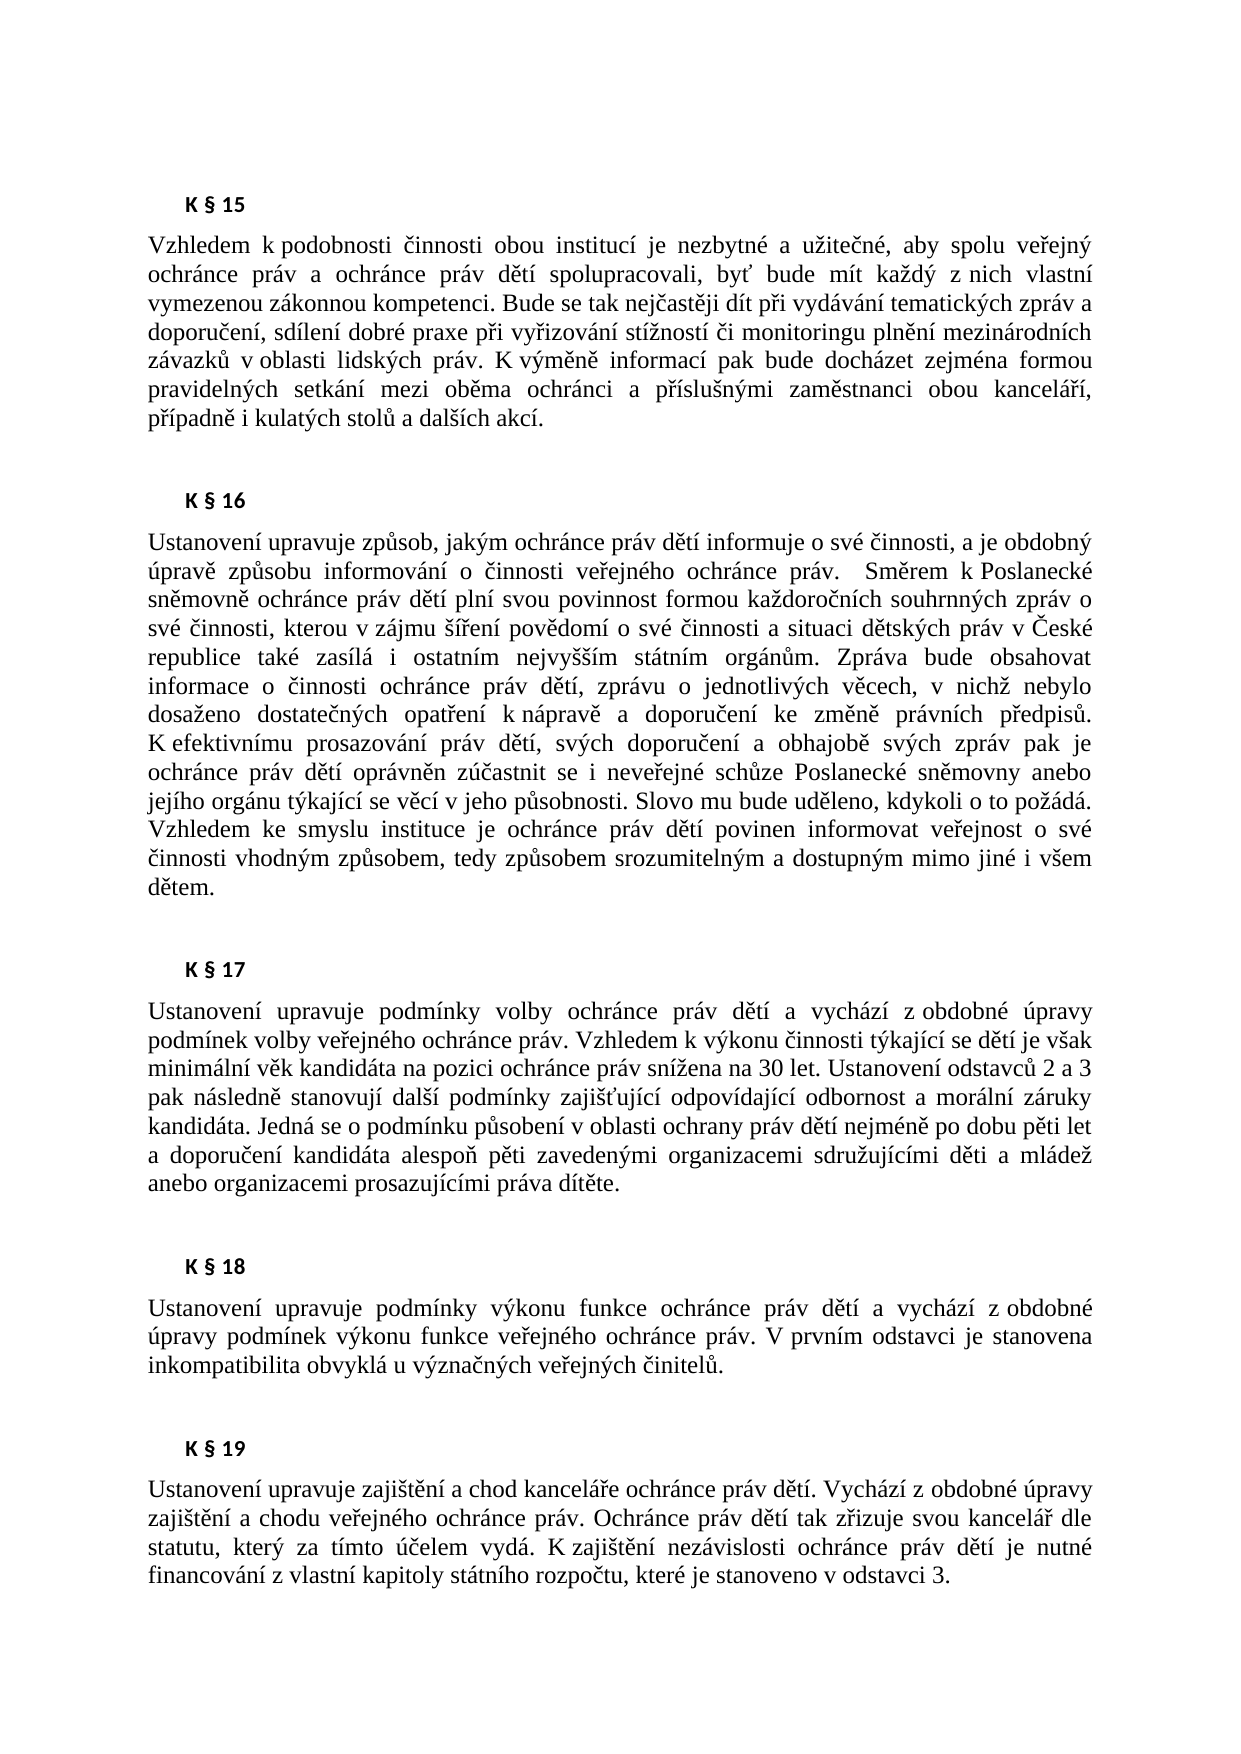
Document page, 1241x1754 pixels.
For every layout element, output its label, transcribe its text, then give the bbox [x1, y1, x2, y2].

list Ustanovení upravuje zajištění a chod kanceláře ochránce práv dětí. Vychází z obdobné úpravy zajištění a chodu veřejného ochránce práv. Ochránce práv dětí tak zřizuje svou kancelář dle statutu, který za tímto účelem vydá. K zajištění nezávislosti ochránce práv dětí je nutné financování z vlastní kapitoly státního rozpočtu, které je stanoveno v odstavci 3. [148, 1474, 1093, 1589]
text Ustanovení upravuje podmínky volby ochránce práv dětí a vychází z obdobné úpravy podmínek volby veřejného ochránce práv. Vzhledem k výkonu činnosti týkající se dětí je však minimální věk kandidáta na pozici ochránce práv snížena na 30 let. Ustanovení odstavců 2 a 3 pak následně stanovují další podmínky zajišťující odpovídající odbornost a morální záruky kandidáta. Jedná se o podmínku působení v oblasti ochrany práv dětí nejméně po dobu pěti let a doporučení kandidáta alespoň pěti zavedenými organizacemi sdružujícími děti a mládež anebo organizacemi prosazujícími práva dítěte. [148, 996, 1093, 1197]
list Vzhledem k podobnosti činnosti obou institucí je nezbytné a užitečné, aby spolu veřejný ochránce práv a ochránce práv dětí spolupracovali, byť bude mít každý z nich vlastní vymezenou zákonnou kompetenci. Bude se tak nejčastěji dít při vydávání tematických zpráv a doporučení, sdílení dobré praxe při vyřizování stížností či monitoringu plnění mezinárodních závazků v oblasti lidských práv. K výměně informací pak bude docházet zejména formou pravidelných setkání mezi oběma ochránci a příslušnými zaměstnanci obou kanceláří, případně i kulatých stolů a dalších akcí. [148, 230, 1093, 432]
text Ustanovení upravuje podmínky výkonu funkce ochránce práv dětí a vychází z obdobné úpravy podmínek výkonu funkce veřejného ochránce práv. V prvním odstavci je stanovena inkompatibilita obvyklá u význačných veřejných činitelů. [148, 1293, 1093, 1379]
list Ustanovení upravuje způsob, jakým ochránce práv dětí informuje o své činnosti, a je obdobný úpravě způsobu informování o činnosti veřejného ochránce práv. Směrem k Poslanecké sněmovně ochránce práv dětí plní svou povinnost formou každoročních souhrnných zpráv o své činnosti, kterou v zájmu šíření povědomí o své činnosti a situaci dětských práv v České republice také zasílá i ostatním nejvyšším státním orgánům. Zpráva bude obsahovat informace o činnosti ochránce práv dětí, zprávu o jednotlivých věcech, v nichž nebylo dosaženo dostatečných opatření k nápravě a doporučení ke změně právních předpisů. K efektivnímu prosazování práv dětí, svých doporučení a obhajobě svých zpráv pak je ochránce práv dětí oprávněn zúčastnit se i neveřejné schůze Poslanecké sněmovny anebo jejího orgánu týkající se věcí v jeho působnosti. Slovo mu bude uděleno, kdykoli o to požádá. Vzhledem ke smyslu instituce je ochránce práv dětí povinen informovat veřejnost o své činnosti vhodným způsobem, tedy způsobem srozumitelným a dostupným mimo jiné i všem dětem. [148, 527, 1093, 901]
